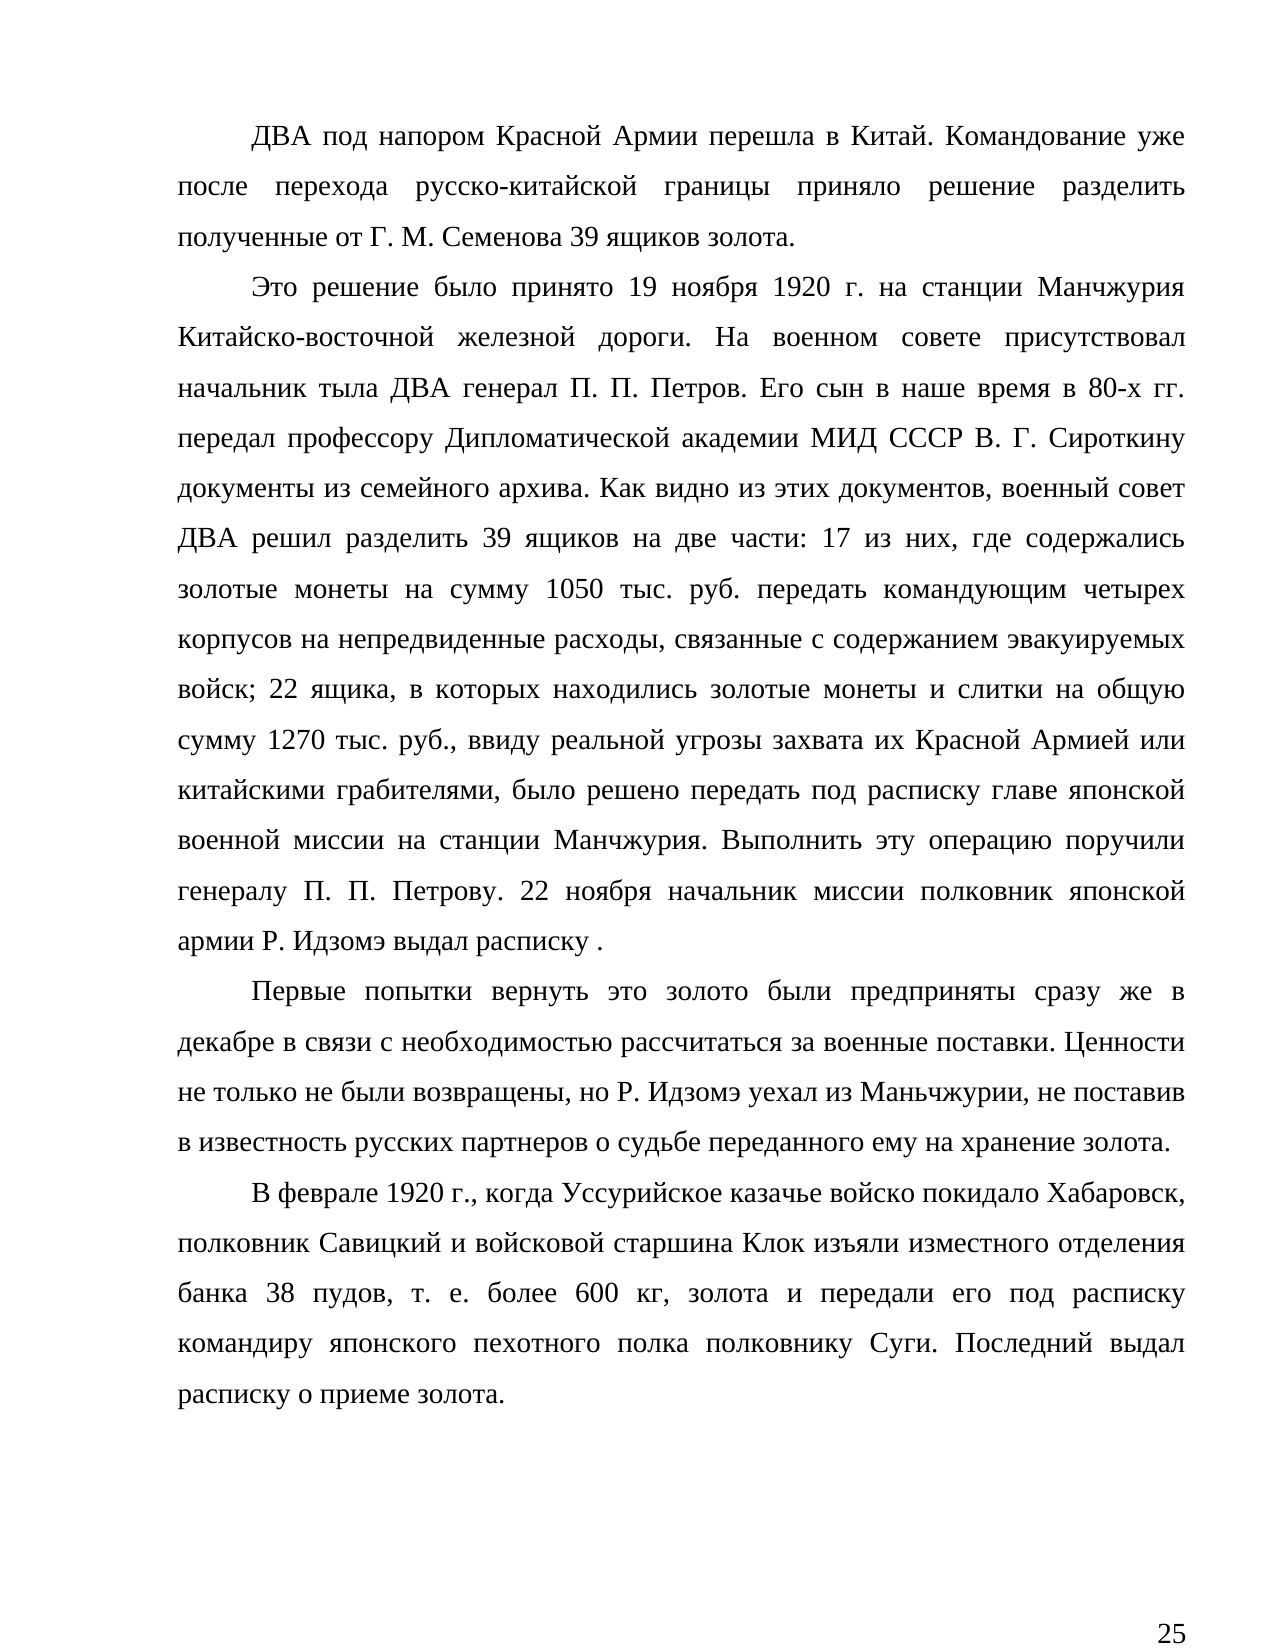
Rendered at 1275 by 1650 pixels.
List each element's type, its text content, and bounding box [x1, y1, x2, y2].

text Первые попытки вернуть это золото были предприняты сразу же в декабре в связи с необходимостью рассчитаться за военные поставки. Ценности не только не были возвращены, но Р. Идзомэ уехал из Маньчжурии, не поставив в известность русских партнеров о судьбе переданного ему на хранение золота. [177, 973, 1186, 1158]
text В феврале 1920 г., когда Уссурийское казачье войско покидало Хабаровск, полковник Савицкий и войсковой старшина Клок изъяли изместного отделения банка 38 пудов, т. е. более 600 кг, золота и передали его под расписку командиру японского пехотного полка полковнику Суги. Последний выдал расписку о приеме золота. [177, 1175, 1186, 1409]
text Это решение было принято 19 ноября 1920 г. на станции Манчжурия Китайско-восточной железной дороги. На военном совете присутствовал начальник тыла ДВА генерал П. П. Петров. Его сын в наше время в 80-х гг. передал профессору Дипломатической академии МИД СССР В. Г. Сироткину документы из семейного архива. Как видно из этих документов, военный совет ДВА решил разделить 39 ящиков на две части: 17 из них, где содержались золотые монеты на сумму 1050 тыс. руб. передать командующим четырех корпусов на непредвиденные расходы, связанные с содержанием эвакуируемых войск; 22 ящика, в которых находились золотые монеты и слитки на общую сумму 1270 тыс. руб., ввиду реальной угрозы захвата их Красной Армией или китайскими грабителями, было решено передать под расписку главе японской военной миссии на станции Манчжурия. Выполнить эту операцию поручили генералу П. П. Петрову. 22 ноября начальник миссии полковник японской армии Р. Идзомэ выдал расписку . [177, 269, 1186, 957]
text ДВА под напором Красной Армии перешла в Китай. Командование уже после перехода русско-китайской границы приняло решение разделить полученные от Г. М. Семенова 39 ящиков золота. [177, 118, 1186, 252]
